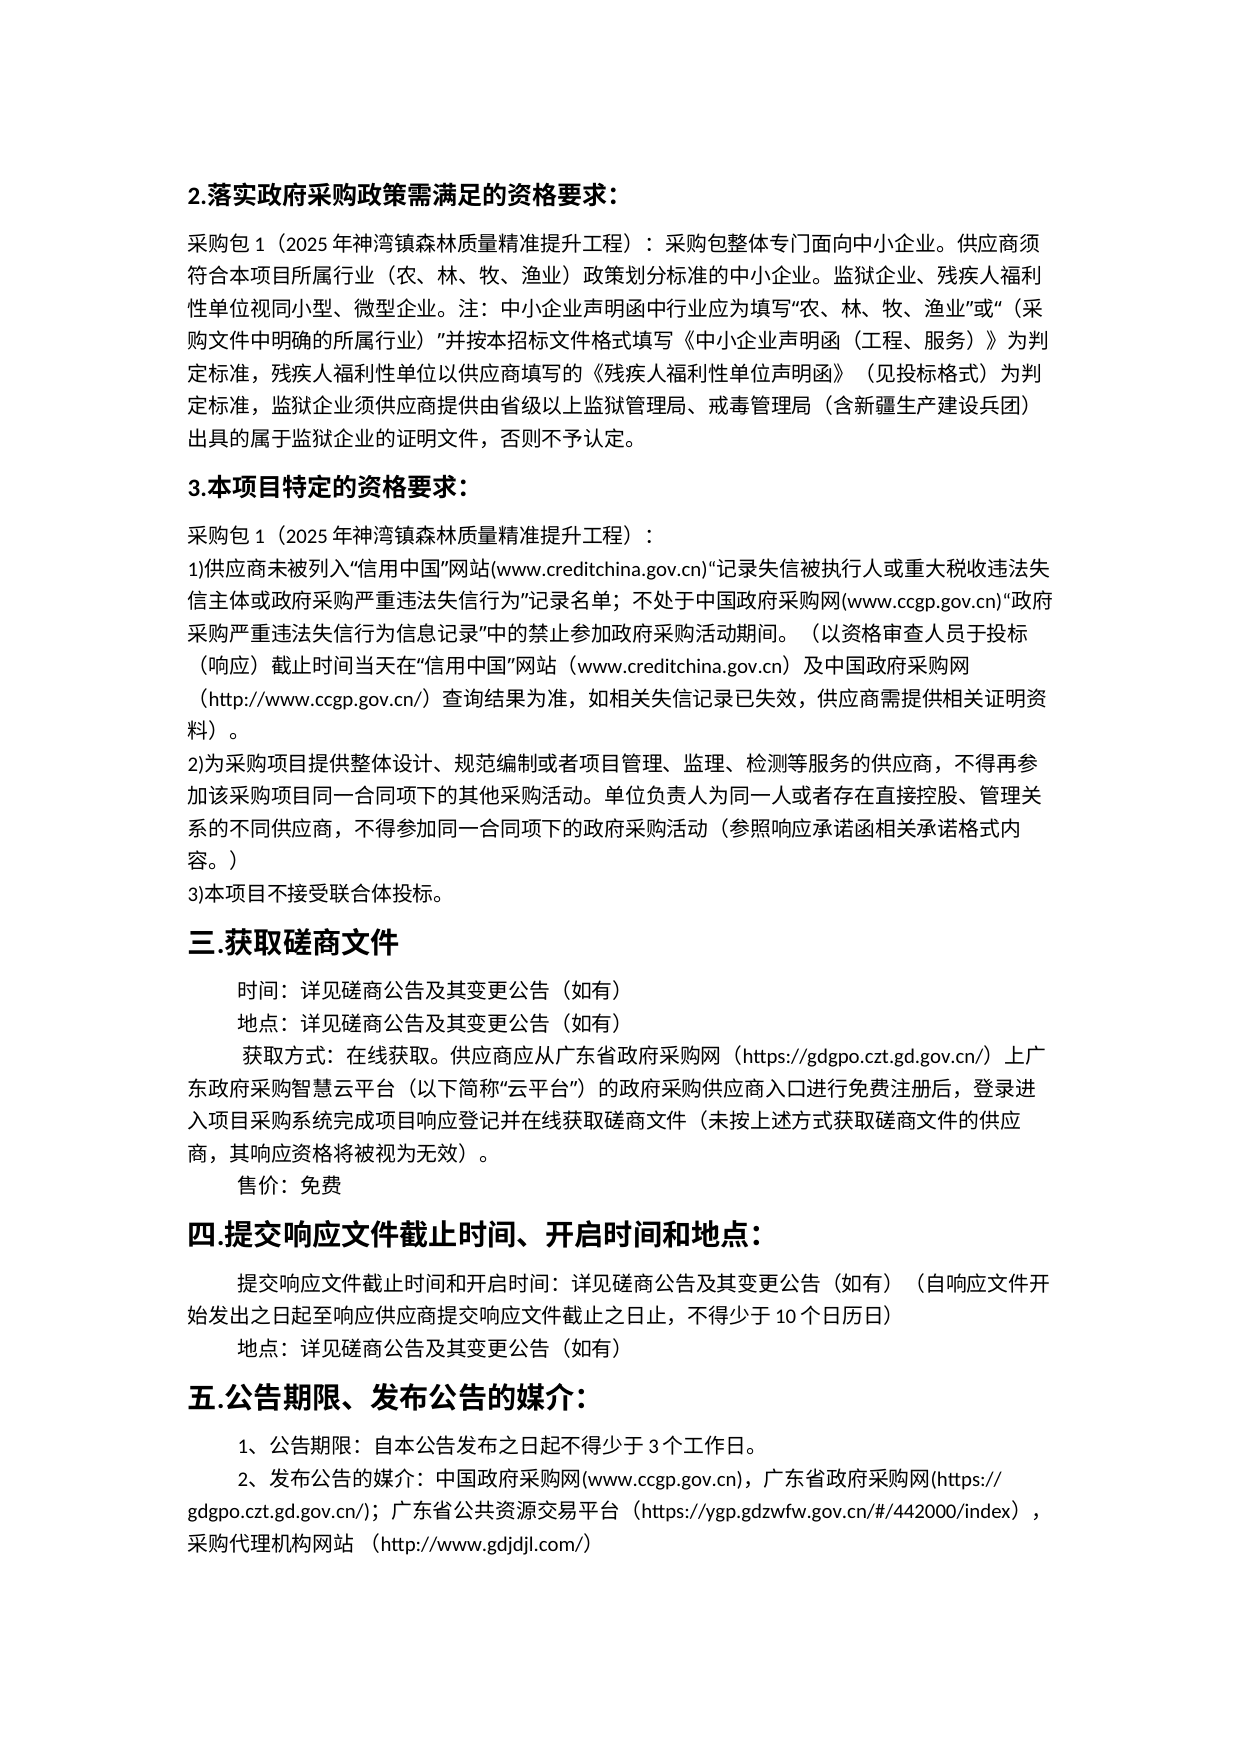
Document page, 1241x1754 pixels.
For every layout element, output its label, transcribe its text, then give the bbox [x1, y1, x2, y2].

text 地点：详见磋商公告及其变更公告（如有） [187, 1007, 1053, 1039]
text 地点：详见磋商公告及其变更公告（如有） [187, 1332, 1053, 1364]
text 获取方式：在线获取。供应商应从广东省政府采购网（https://gdgpo.czt.gd.gov.cn/）上广东政府采购智慧云平台（以下简称“云平台”）的政府采购供应商入口进行免费注册后，登录进入项目采购系统完成项目响应登记并在线获取磋商文件（未按上述方式获取磋商文件的供应商，其响应资格将被视为无效）。 [187, 1039, 1053, 1169]
text 三.获取磋商文件 [187, 909, 1053, 974]
text 3.本项目特定的资格要求： [187, 454, 1053, 519]
text 提交响应文件截止时间和开启时间：详见磋商公告及其变更公告（如有）（自响应文件开始发出之日起至响应供应商提交响应文件截止之日止，不得少于10个日历日） [187, 1267, 1053, 1332]
text 2.落实政府采购政策需满足的资格要求： [187, 162, 1053, 227]
text 时间：详见磋商公告及其变更公告（如有） [187, 974, 1053, 1007]
text 采购包1（2025年神湾镇森林质量精准提升工程）： [187, 519, 1053, 552]
text 1)供应商未被列入“信用中国”网站(www.creditchina.gov.cn)“记录失信被执行人或重大税收违法失信主体或政府采购严重违法失信行为”记录名单；不处于中国政府采购网(www.ccgp.gov.cn)“政府采购严重违法失信行为信息记录”中的禁止参加政府采购活动期间。（以资格审查人员于投标（响应）截止时间当天在“信用中国”网站（www.creditchina.gov.cn）及中国政府采购网（http://www.ccgp.gov.cn/）查询结果为准，如相关失信记录已失效，供应商需提供相关证明资料）。 [187, 552, 1053, 747]
text 3)本项目不接受联合体投标。 [187, 877, 1053, 909]
text 售价：免费 [187, 1169, 1053, 1202]
text 2、发布公告的媒介：中国政府采购网(www.ccgp.gov.cn)，广东省政府采购网(https://gdgpo.czt.gd.gov.cn/)；广东省公共资源交易平台（https://ygp.gdzwfw.gov.cn/#/442000/index），采购代理机构网站 （http://www.gdjdjl.com/） [187, 1462, 1053, 1559]
text 2)为采购项目提供整体设计、规范编制或者项目管理、监理、检测等服务的供应商，不得再参加该采购项目同一合同项下的其他采购活动。单位负责人为同一人或者存在直接控股、管理关系的不同供应商，不得参加同一合同项下的政府采购活动（参照响应承诺函相关承诺格式内容。） [187, 747, 1053, 877]
text 采购包1（2025年神湾镇森林质量精准提升工程）：采购包整体专门面向中小企业。供应商须符合本项目所属行业（农、林、牧、渔业）政策划分标准的中小企业。监狱企业、残疾人福利性单位视同小型、微型企业。注：中小企业声明函中行业应为填写“农、林、牧、渔业”或“（采购文件中明确的所属行业）”并按本招标文件格式填写《中小企业声明函（工程、服务）》为判定标准，残疾人福利性单位以供应商填写的《残疾人福利性单位声明函》（见投标格式）为判定标准，监狱企业须供应商提供由省级以上监狱管理局、戒毒管理局（含新疆生产建设兵团）出具的属于监狱企业的证明文件，否则不予认定。 [187, 227, 1053, 454]
text 五.公告期限、发布公告的媒介： [187, 1364, 1053, 1429]
text 四.提交响应文件截止时间、开启时间和地点： [187, 1202, 1053, 1267]
text 1、公告期限：自本公告发布之日起不得少于3个工作日。 [187, 1429, 1053, 1462]
